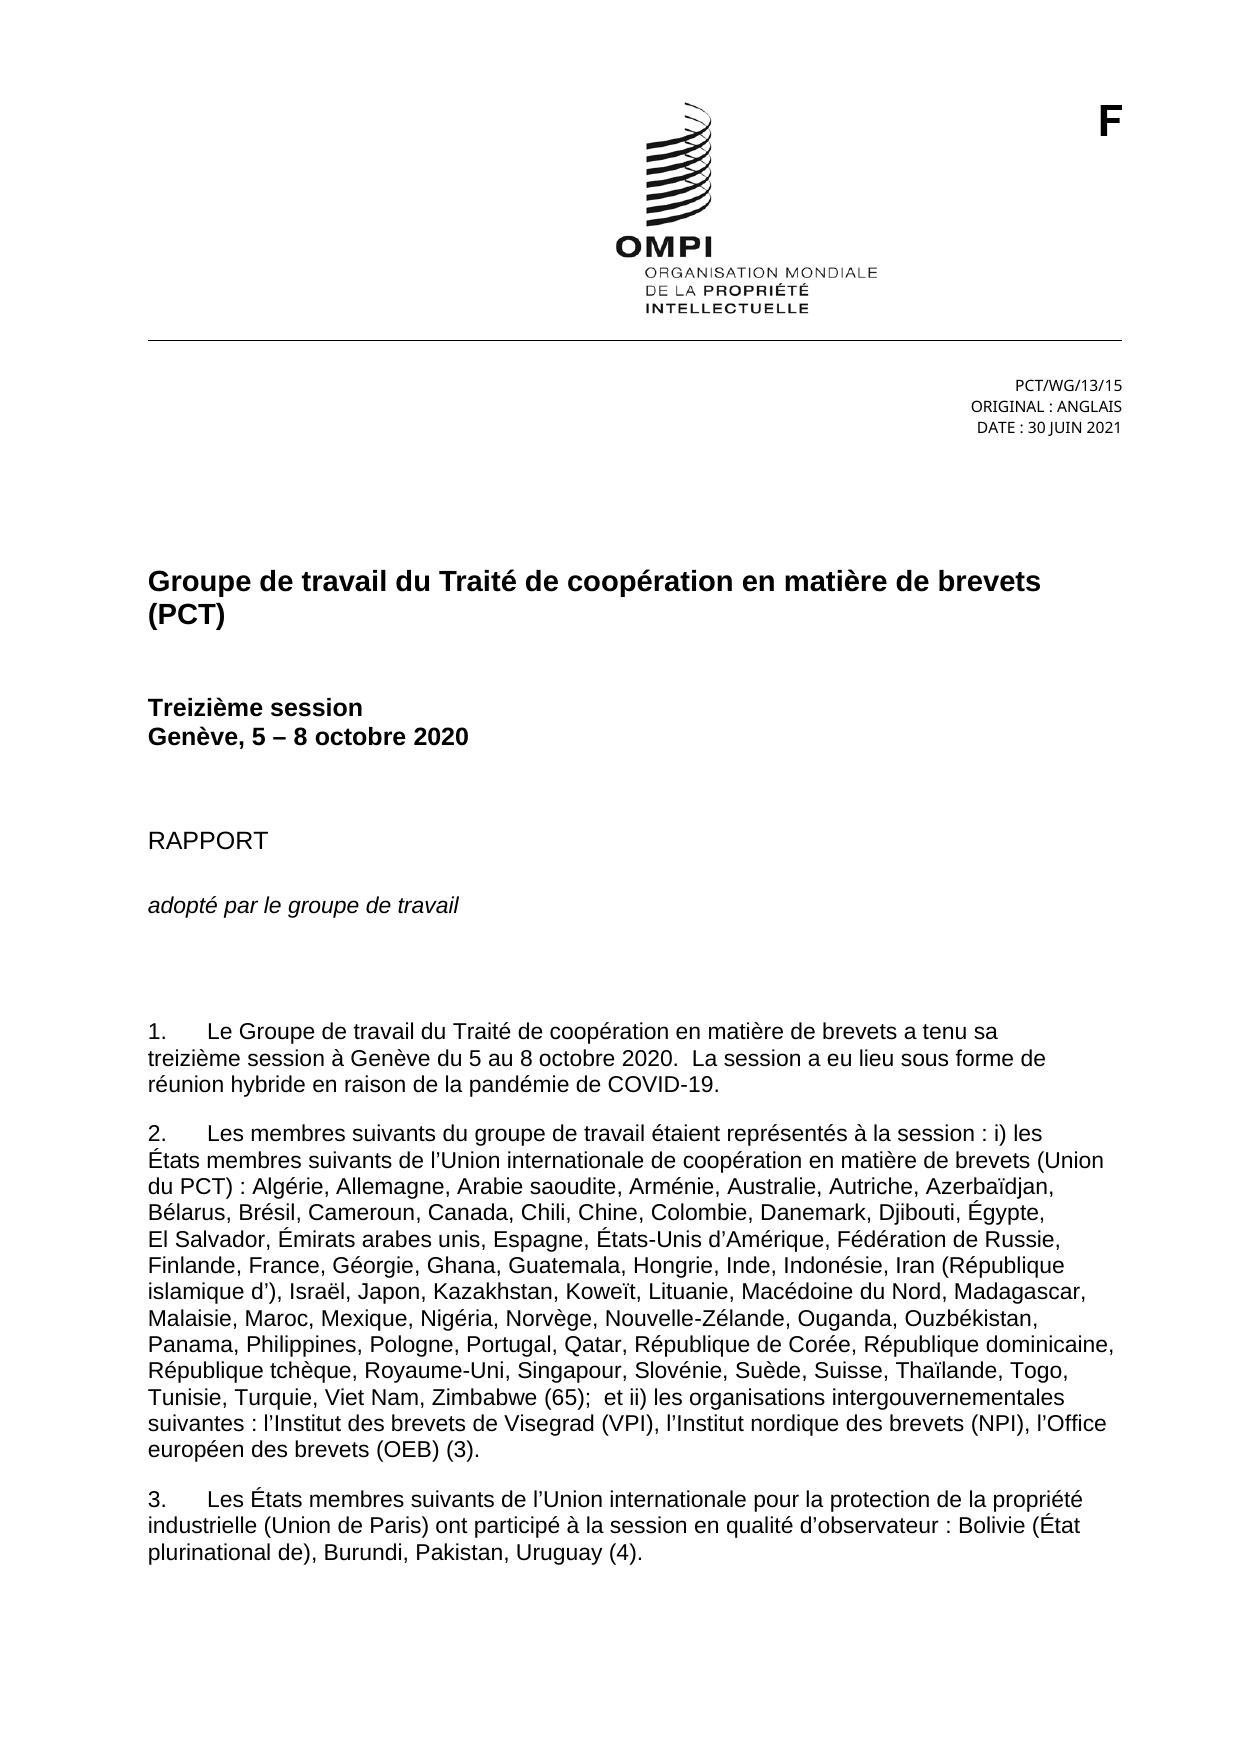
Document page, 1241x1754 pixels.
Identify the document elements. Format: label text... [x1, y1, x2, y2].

text ORIGINAL : anglais [148, 396, 1122, 417]
text rapport [148, 826, 1122, 854]
text Les membres suivants du groupe de travail étaient représentés à la session : i) les États membres suivants de l’Union internationale de coopération en matière de brevets (Union du PCT) : Algérie, Allemagne, Arabie saoudite, Arménie, Australie, Autriche, Azerbaïdjan, Bélarus, Brésil, Cameroun, Canada, Chili, Chine, Colombie, Danemark, Djibouti, Égypte, El Salvador, Émirats arabes unis, Espagne, États-Unis d’Amérique, Fédération de Russie, Finlande, France, Géorgie, Ghana, Guatemala, Hongrie, Inde, Indonésie, Iran (République islamique d’), Israël, Japon, Kazakhstan, Koweït, Lituanie, Macédoine du Nord, Madagascar, Malaisie, Maroc, Mexique, Nigéria, Norvège, Nouvelle-Zélande, Ouganda, Ouzbékistan, Panama, Philippines, Pologne, Portugal, Qatar, République de Corée, République dominicaine, République tchèque, Royaume-Uni, Singapour, Slovénie, Suède, Suisse, Thaïlande, Togo, Tunisie, Turquie, Viet Nam, Zimbabwe (65); et ii) les organisations intergouvernementales suivantes : l’Institut des brevets de Visegrad (VPI), l’Institut nordique des brevets (NPI), l’Office européen des brevets (OEB) (3). [148, 1120, 1122, 1463]
subtitle Groupe de travail du Traité de coopération en matière de brevets (PCT) [148, 563, 1122, 631]
text PCT/WG/13/15 [148, 341, 1122, 396]
text Les États membres suivants de l’Union internationale pour la protection de la propriété industrielle (Union de Paris) ont participé à la session en qualité d’observateur : Bolivie (État plurinational de), Burundi, Pakistan, Uruguay (4). [148, 1486, 1122, 1565]
text Treizième session Genève, 5 – 8 octobre 2020 [148, 693, 1122, 751]
picture [613, 96, 1123, 316]
text adopté par le groupe de travail [148, 892, 1122, 918]
text Le Groupe de travail du Traité de coopération en matière de brevets a tenu sa treizième session à Genève du 5 au 8 octobre 2020. La session a eu lieu sous forme de réunion hybride en raison de la pandémie de COVID-19. [148, 1018, 1122, 1097]
text DATE : 30 juin 2021 [148, 417, 1122, 438]
